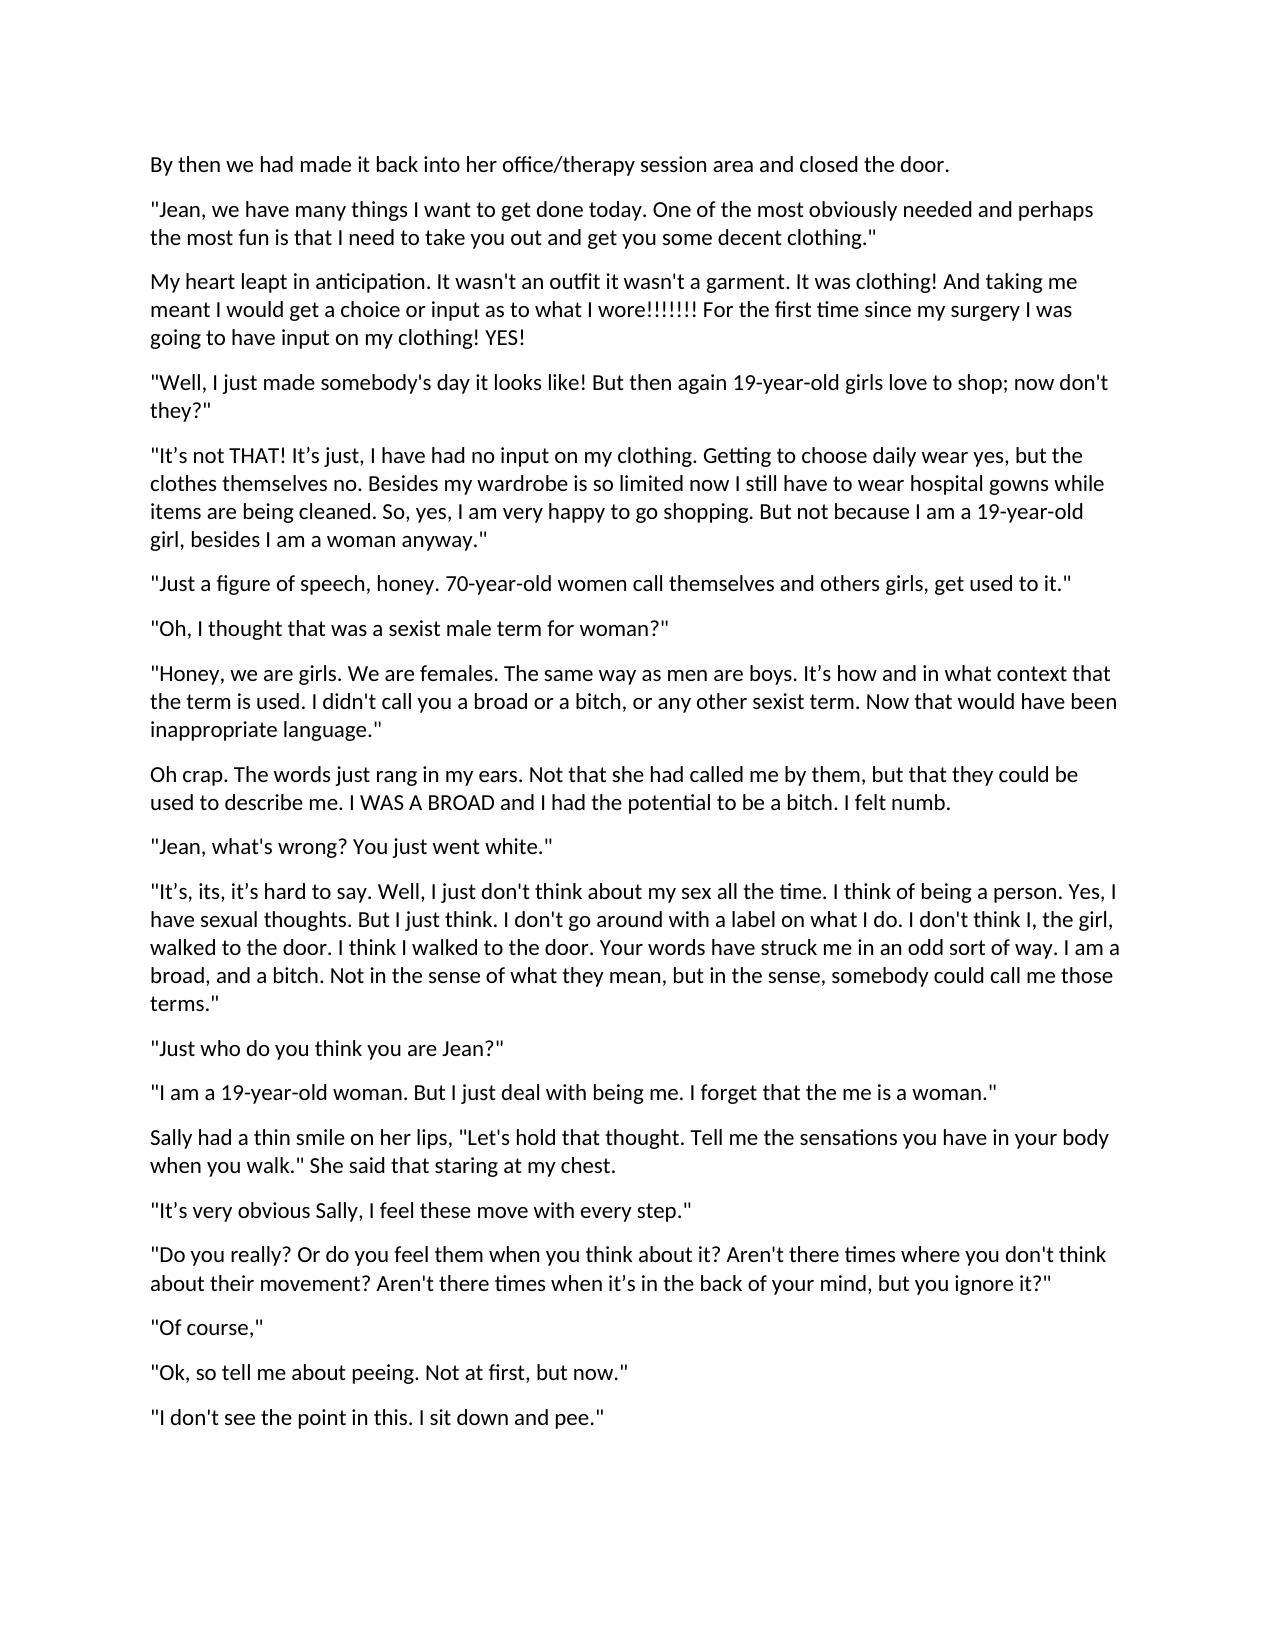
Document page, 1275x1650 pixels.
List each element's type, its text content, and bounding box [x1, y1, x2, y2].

text "Well, I just made somebody's day it looks like! But then again 19-year-old girls love to shop; now don't they?" [150, 368, 1125, 424]
text My heart leapt in anticipation. It wasn't an outfit it wasn't a garment. It was clothing! And taking me meant I would get a choice or input as to what I wore!!!!!!! For the first time since my surgery I was going to have input on my clothing! YES! [150, 267, 1125, 351]
text "Honey, we are girls. We are females. The same way as men are boys. It’s how and in what context that the term is used. I didn't call you a broad or a bitch, or any other sexist term. Now that would have been inappropriate language." [150, 659, 1125, 743]
text "Jean, we have many things I want to get done today. One of the most obviously needed and perhaps the most fun is that I need to take you out and get you some decent clothing." [150, 195, 1125, 251]
text "Jean, what's wrong? You just went white." [150, 832, 1125, 860]
text By then we had made it back into her office/therapy session area and closed the door. [150, 150, 1125, 178]
text "Ok, so tell me about peeing. Not at first, but now." [150, 1358, 1125, 1386]
text "Do you really? Or do you feel them when you think about it? Aren't there times where you don't think about their movement? Aren't there times when it’s in the back of your mind, but you ignore it?" [150, 1241, 1125, 1297]
text "It’s very obvious Sally, I feel these move with every step." [150, 1196, 1125, 1224]
text "Of course," [150, 1313, 1125, 1341]
text "I am a 19-year-old woman. But I just deal with being me. I forget that the me is a woman." [150, 1078, 1125, 1107]
text Oh crap. The words just rang in my ears. Not that she had called me by them, but that they could be used to describe me. I WAS A BROAD and I had the potential to be a bitch. I felt numb. [150, 760, 1125, 816]
text "It’s, its, it’s hard to say. Well, I just don't think about my sex all the time. I think of being a person. Yes, I have sexual thoughts. But I just think. I don't go around with a label on what I do. I don't think I, the girl, walked to the door. I think I walked to the door. Your words have struck me in an odd sort of way. I am a broad, and a bitch. Not in the sense of what they mean, but in the sense, somebody could call me those terms." [150, 877, 1125, 1017]
text "It’s not THAT! It’s just, I have had no input on my clothing. Getting to choose daily wear yes, but the clothes themselves no. Besides my wardrobe is so limited now I still have to wear hospital gowns while items are being cleaned. So, yes, I am very happy to go shopping. But not because I am a 19-year-old girl, besides I am a woman anyway." [150, 441, 1125, 553]
text "Oh, I thought that was a sexist male term for woman?" [150, 614, 1125, 642]
text "Just who do you think you are Jean?" [150, 1034, 1125, 1062]
text "Just a figure of speech, honey. 70-year-old women call themselves and others girls, get used to it." [150, 569, 1125, 598]
text "I don't see the point in this. I sit down and pee." [150, 1403, 1125, 1431]
text Sally had a thin smile on her lips, "Let's hold that thought. Tell me the sensations you have in your body when you walk." She said that staring at my chest. [150, 1123, 1125, 1179]
